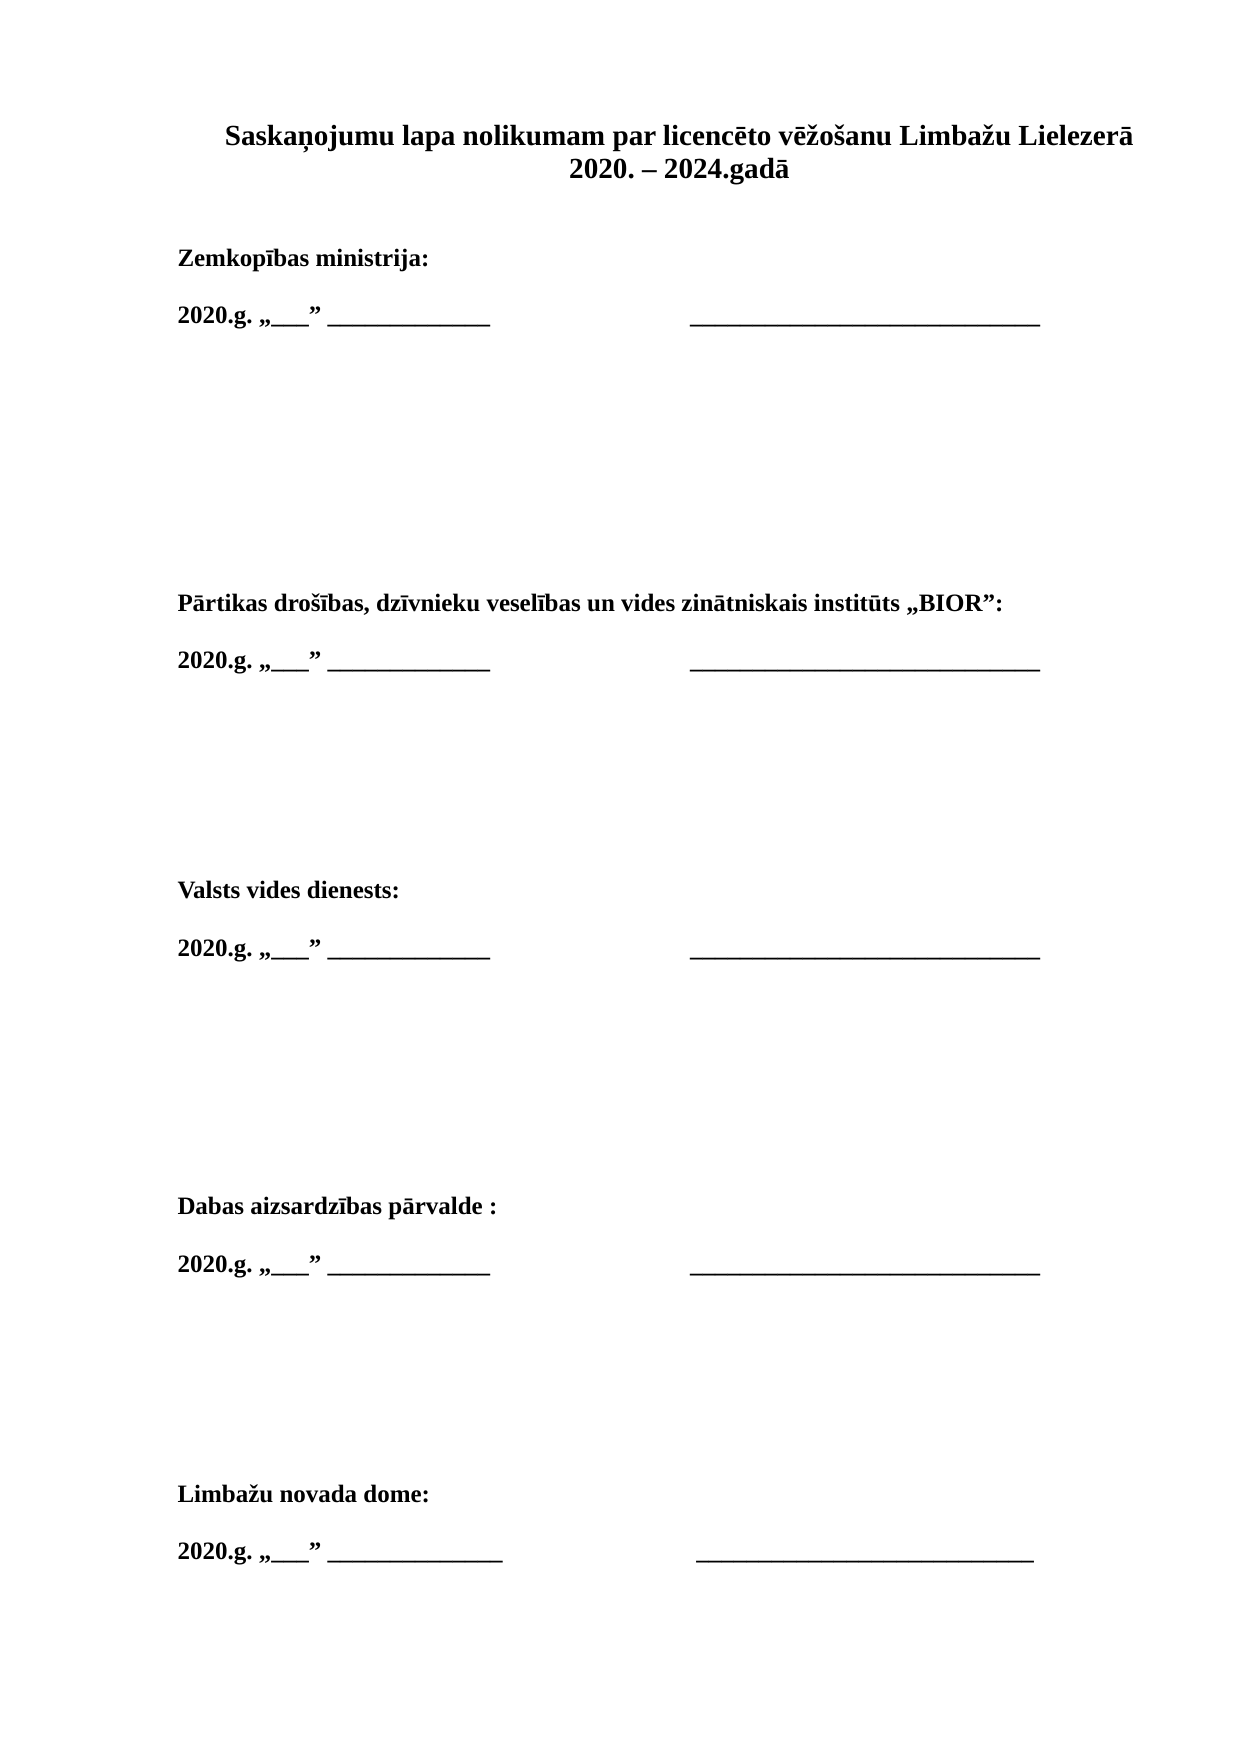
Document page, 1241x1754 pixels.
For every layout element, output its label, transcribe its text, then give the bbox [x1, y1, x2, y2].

text 2020.g. „___” _____________ ____________________________ [177, 645, 1181, 674]
text 2020.g. „___” _____________ ____________________________ [177, 933, 1181, 961]
text 2020.g. „___” ______________ ___________________________ [177, 1536, 1181, 1565]
text Limbažu novada dome: [177, 1479, 1181, 1508]
text Zemkopības ministrija: [177, 243, 1181, 271]
text Pārtikas drošības, dzīvnieku veselības un vides zinātniskais institūts „BIOR”: [177, 588, 1181, 616]
text Saskaņojumu lapa nolikumam par licencēto vēžošanu Limbažu Lielezerā [177, 118, 1181, 152]
text 2020.g. „___” _____________ ____________________________ [177, 1249, 1181, 1278]
text Valsts vides dienests: [177, 875, 1181, 904]
text 2020. – 2024.gadā [177, 152, 1181, 185]
text 2020.g. „___” _____________ ____________________________ [177, 300, 1181, 329]
text Dabas aizsardzības pārvalde : [177, 1191, 1181, 1220]
